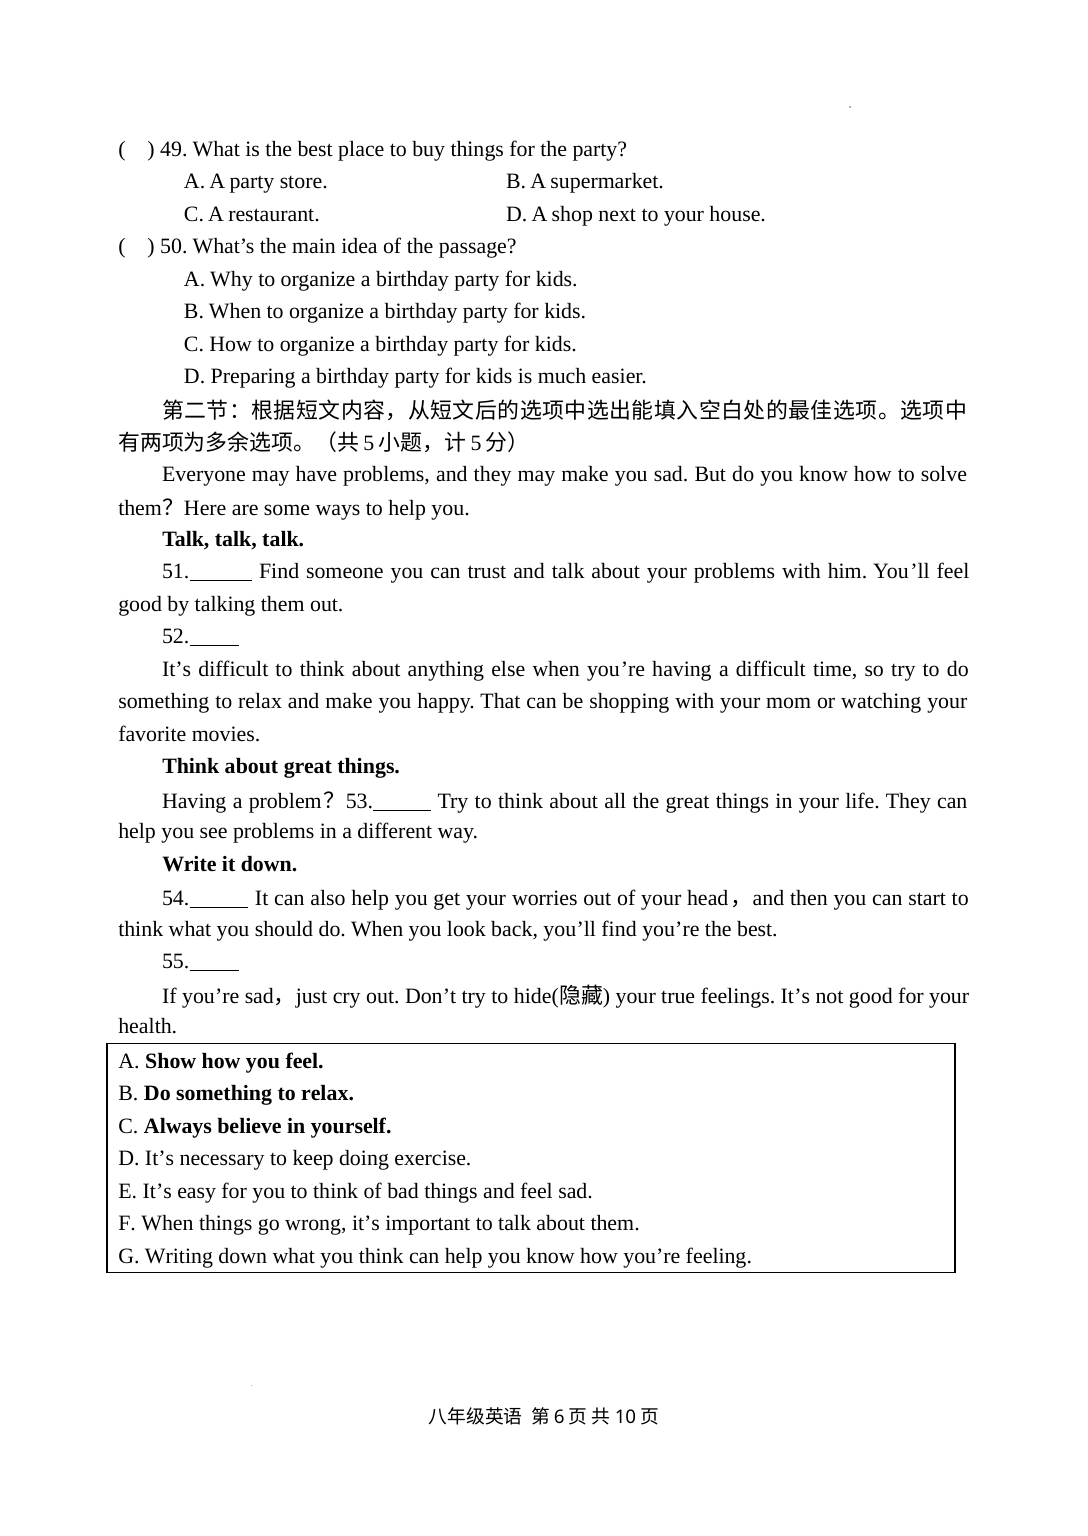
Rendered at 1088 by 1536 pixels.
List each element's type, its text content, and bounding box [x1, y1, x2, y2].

text 55. [118, 945, 969, 977]
text ( ) 50. What’s the main idea of the passage? [118, 230, 969, 262]
text If you’re sad，just cry out. Don’t try to hide(隐藏) your true feelings. It’s not good for your health. [118, 977, 969, 1042]
text D. Preparing a birthday party for kids is much easier. [118, 360, 969, 392]
text B. When to organize a birthday party for kids. [118, 295, 969, 327]
text Talk, talk, talk. [118, 522, 969, 555]
text C. How to organize a birthday party for kids. [118, 327, 969, 360]
text Having a problem？53. Try to think about all the great things in your life. They can help you see problems in a different way. [118, 782, 969, 847]
text A. Why to organize a birthday party for kids. [118, 262, 969, 295]
text Write it down. [118, 847, 969, 880]
text 52. [118, 620, 969, 652]
text 54. It can also help you get your worries out of your head，and then you can start to think what you should do. When you look back, you’ll find you’re the best. [118, 880, 969, 945]
text It’s difficult to think about anything else when you’re having a difficult time, so try to do something to relax and make you happy. That can be shopping with your mom or watching your favorite movies. [118, 652, 969, 750]
text C. A restaurant. D. A shop next to your house. [118, 197, 969, 230]
text Think about great things. [118, 750, 969, 782]
table_header A. Show how you feel. B. Do something to relax. C. Always believe in yourself. D. It’s necessary to keep doing exercise. E. It’s easy for you to think of bad things and feel sad. F. When things go wrong, it’s important to talk about them. G. Writing down what you think can help you know how you’re feeling. [108, 1044, 954, 1271]
text 第二节：根据短文内容，从短文后的选项中选出能填入空白处的最佳选项。选项中有两项为多余选项。（共5小题，计5分） [118, 392, 969, 457]
text Everyone may have problems, and they may make you sad. But do you know how to solve them？Here are some ways to help you. [118, 457, 969, 522]
text 51. Find someone you can trust and talk about your problems with him. You’ll feel good by talking them out. [118, 555, 969, 620]
text A. A party store. B. A supermarket. [118, 165, 969, 197]
text ( ) 49. What is the best place to buy things for the party? [118, 132, 969, 165]
